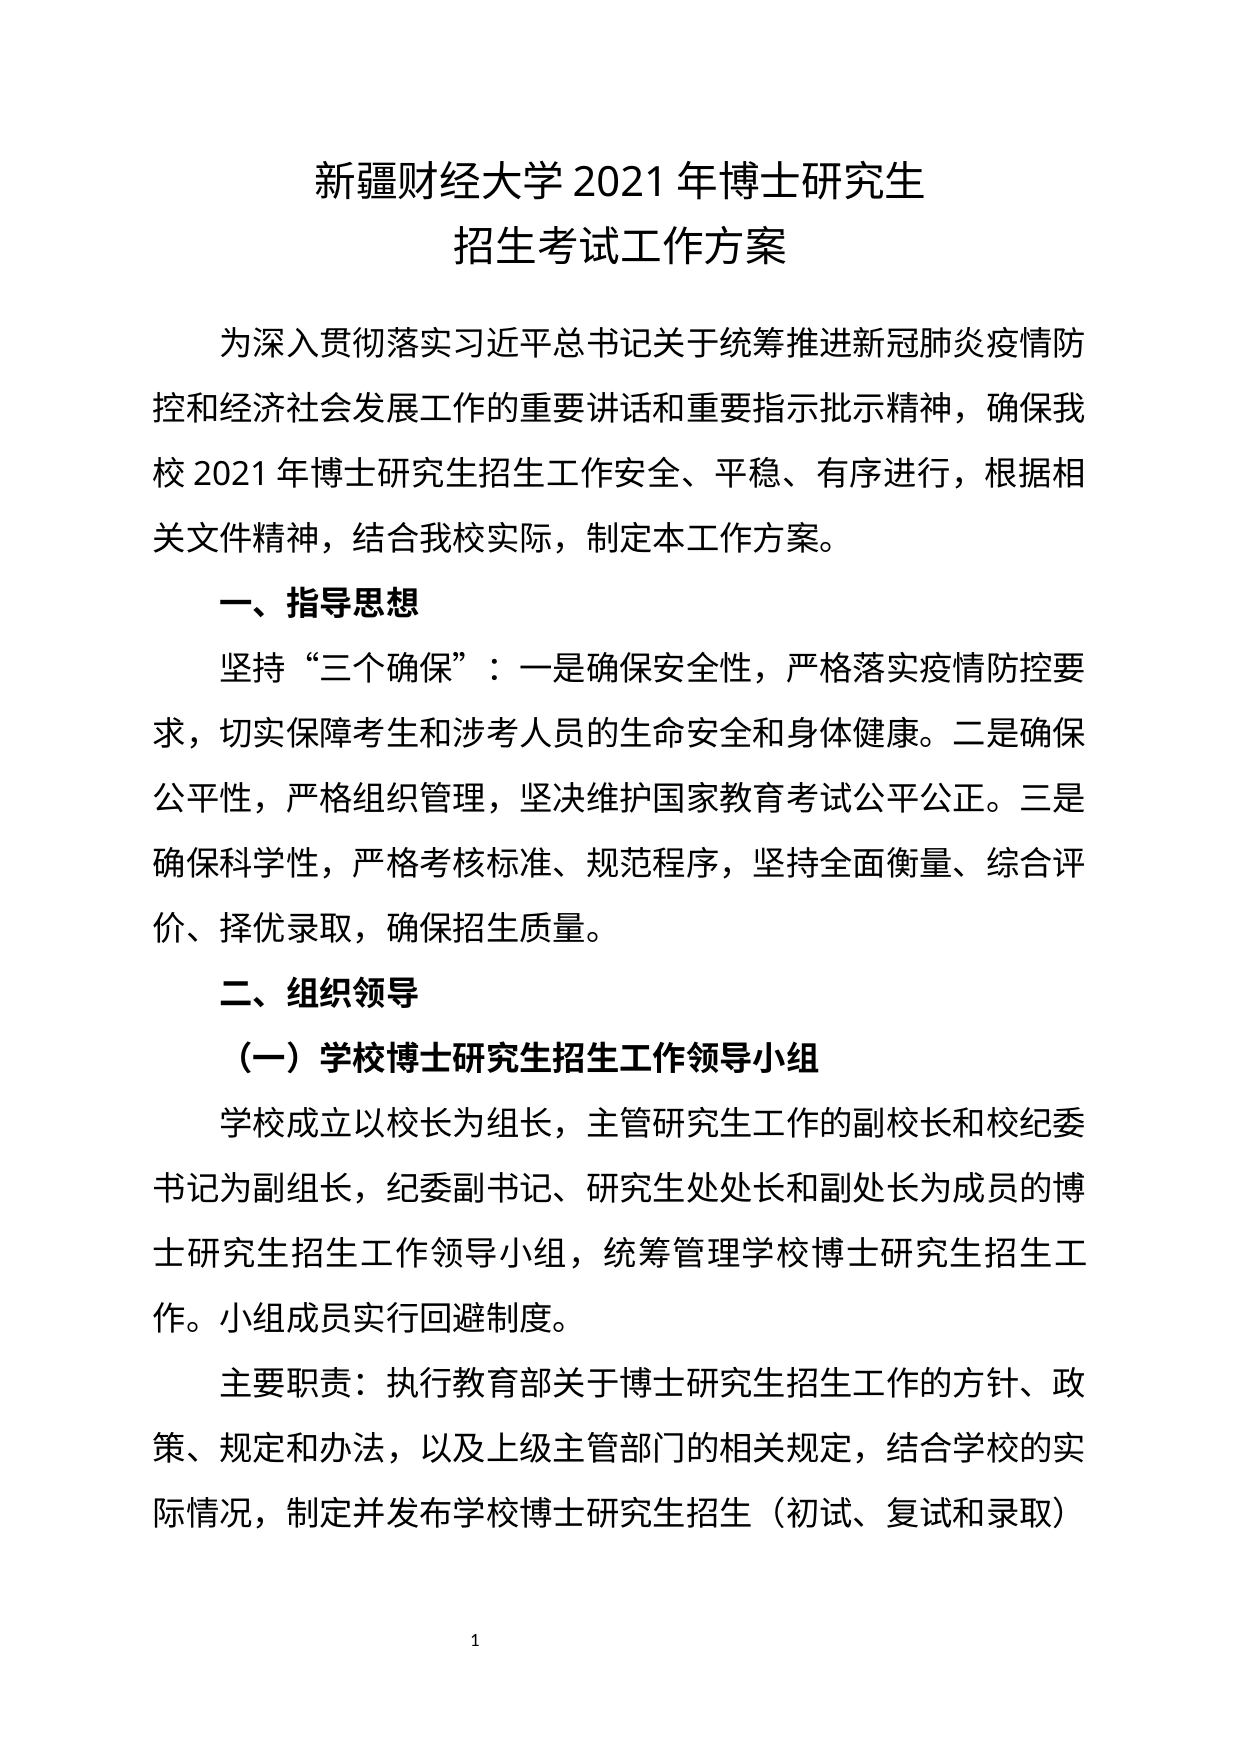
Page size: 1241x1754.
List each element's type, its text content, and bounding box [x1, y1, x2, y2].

text 坚持“三个确保”：一是确保安全性，严格落实疫情防控要求，切实保障考生和涉考人员的生命安全和身体健康。二是确保公平性，严格组织管理，坚决维护国家教育考试公平公正。三是确保科学性，严格考核标准、规范程序，坚持全面衡量、综合评价、择优录取，确保招生质量。 [152, 633, 1088, 958]
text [152, 1348, 1088, 1543]
text 学校成立以校长为组长，主管研究生工作的副校长和校纪委书记为副组长，纪委副书记、研究生处处长和副处长为成员的博士研究生招生工作领导小组，统筹管理学校博士研究生招生工作。小组成员实行回避制度。 [152, 1088, 1088, 1348]
text 一、指导思想 [152, 568, 1088, 633]
text 新疆财经大学2021年博士研究生 [152, 146, 1088, 211]
text 二、组织领导 [152, 958, 1088, 1023]
text 招生考试工作方案 [152, 211, 1088, 276]
text 为深入贯彻落实习近平总书记关于统筹推进新冠肺炎疫情防控和经济社会发展工作的重要讲话和重要指示批示精神，确保我校2021年博士研究生招生工作安全、平稳、有序进行，根据相关文件精神，结合我校实际，制定本工作方案。 [152, 308, 1088, 568]
text （一）学校博士研究生招生工作领导小组 [152, 1023, 1088, 1088]
